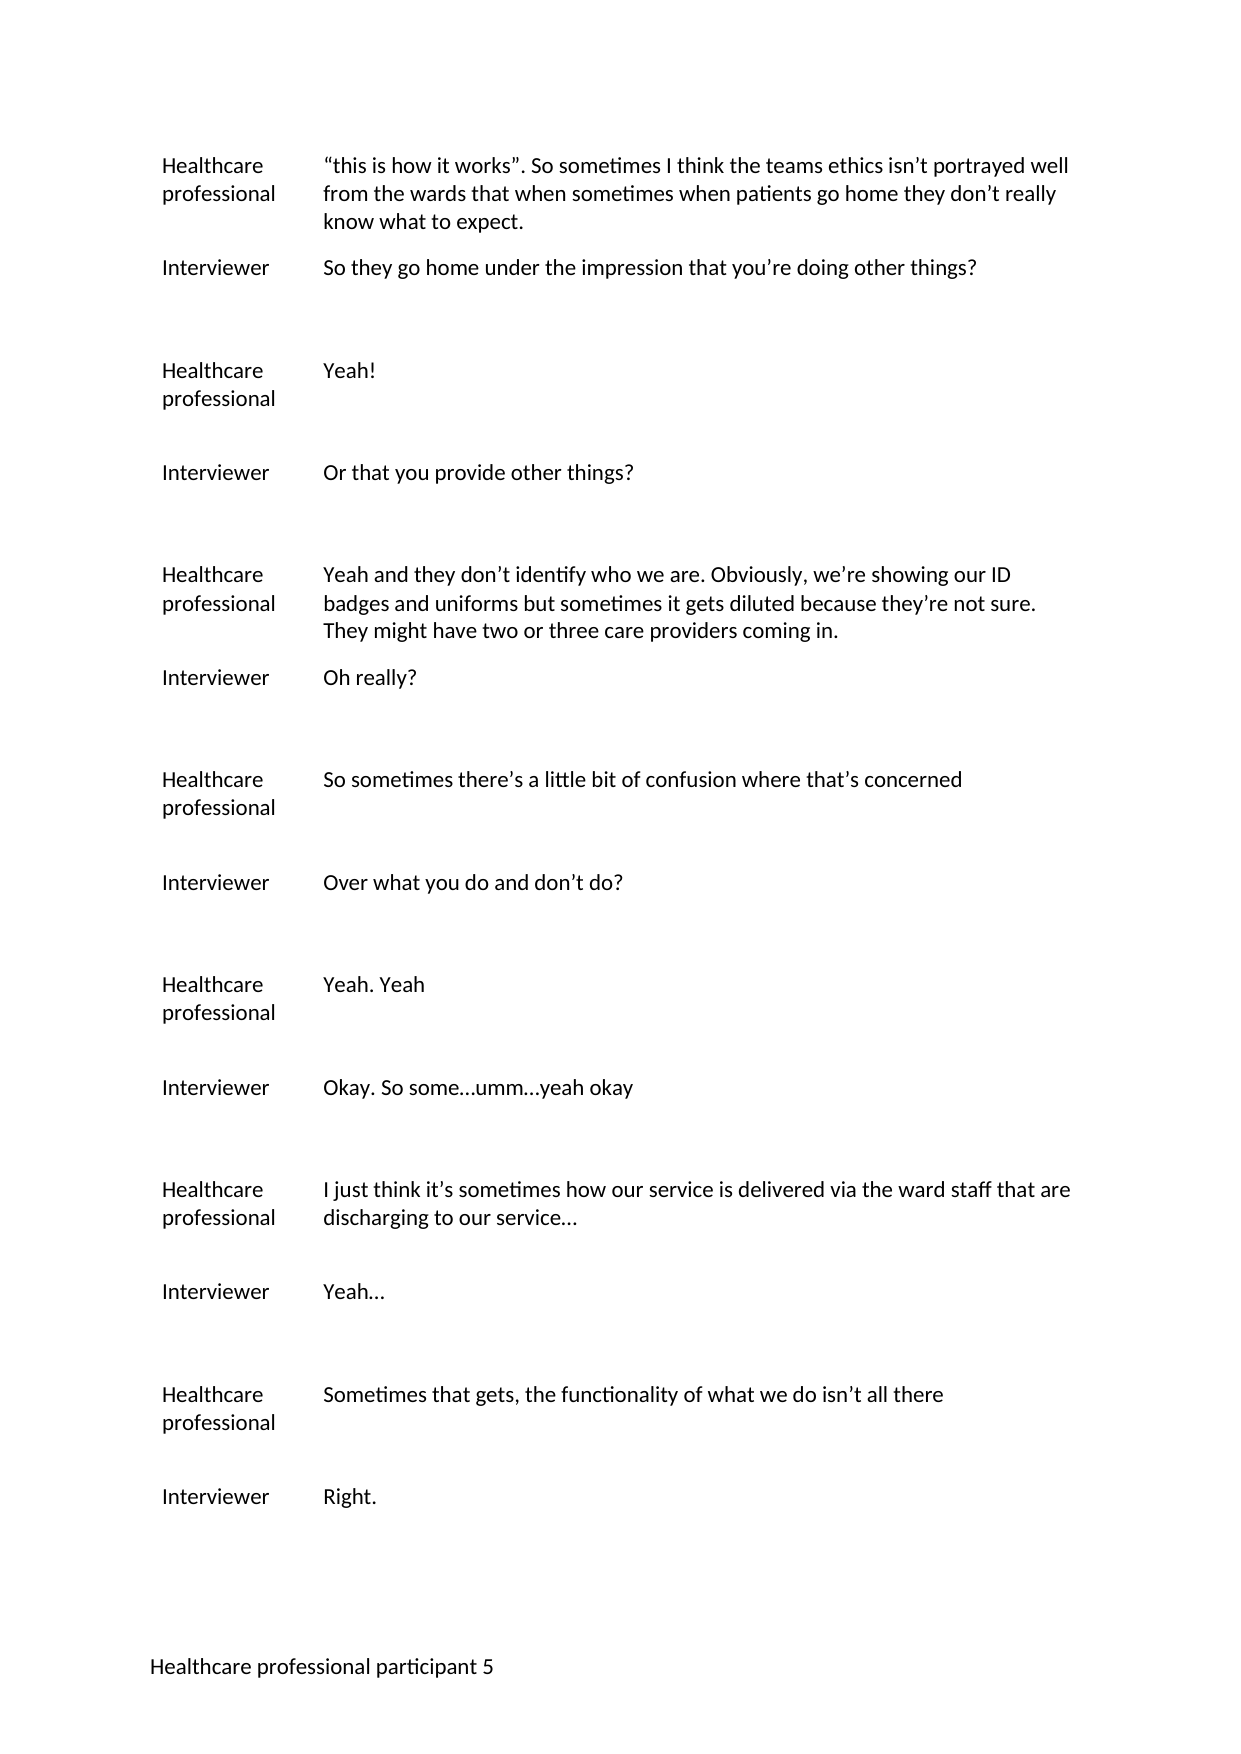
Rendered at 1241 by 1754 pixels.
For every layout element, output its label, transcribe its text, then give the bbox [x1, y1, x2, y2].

table_cell So they go home under the impression that you’re doing other things? [312, 254, 1087, 355]
table_cell Healthcare professional [151, 1380, 311, 1481]
table_cell Okay. So some…umm…yeah okay [312, 1073, 1087, 1174]
table_cell Yeah. Yeah [312, 970, 1087, 1072]
table_cell Healthcare professional [151, 970, 311, 1072]
table_cell Interviewer [151, 1482, 311, 1583]
table_cell Interviewer [151, 458, 311, 559]
table_cell Sometimes that gets, the functionality of what we do isn’t all there [312, 1380, 1087, 1481]
table_cell Interviewer [151, 663, 311, 764]
table_cell Right. [312, 1482, 1087, 1583]
table_cell Oh really? [312, 663, 1087, 764]
table_cell Healthcare professional [151, 765, 311, 867]
table_cell I just think it’s sometimes how our service is delivered via the ward staff that are discharging to our service… [312, 1175, 1087, 1276]
table_cell Healthcare professional [151, 561, 311, 662]
table_cell Over what you do and don’t do? [312, 868, 1087, 969]
table_cell So sometimes there’s a little bit of confusion where that’s concerned [312, 765, 1087, 867]
table_cell Interviewer [151, 254, 311, 355]
table_cell Yeah! [312, 356, 1087, 457]
table_cell Yeah… [312, 1278, 1087, 1379]
table_cell Interviewer [151, 1278, 311, 1379]
table_cell Yeah and they don’t identify who we are. Obviously, we’re showing our ID badges and uniforms but sometimes it gets diluted because they’re not sure. They might have two or three care providers coming in. [312, 561, 1087, 662]
table_cell Interviewer [151, 868, 311, 969]
table_cell Interviewer [151, 1073, 311, 1174]
table_cell Healthcare professional [151, 151, 311, 252]
table_cell “this is how it works”. So sometimes I think the teams ethics isn’t portrayed well from the wards that when sometimes when patients go home they don’t really know what to expect. [312, 151, 1087, 252]
table_cell Or that you provide other things? [312, 458, 1087, 559]
table_cell Healthcare professional [151, 1175, 311, 1276]
table_cell Healthcare professional [151, 356, 311, 457]
